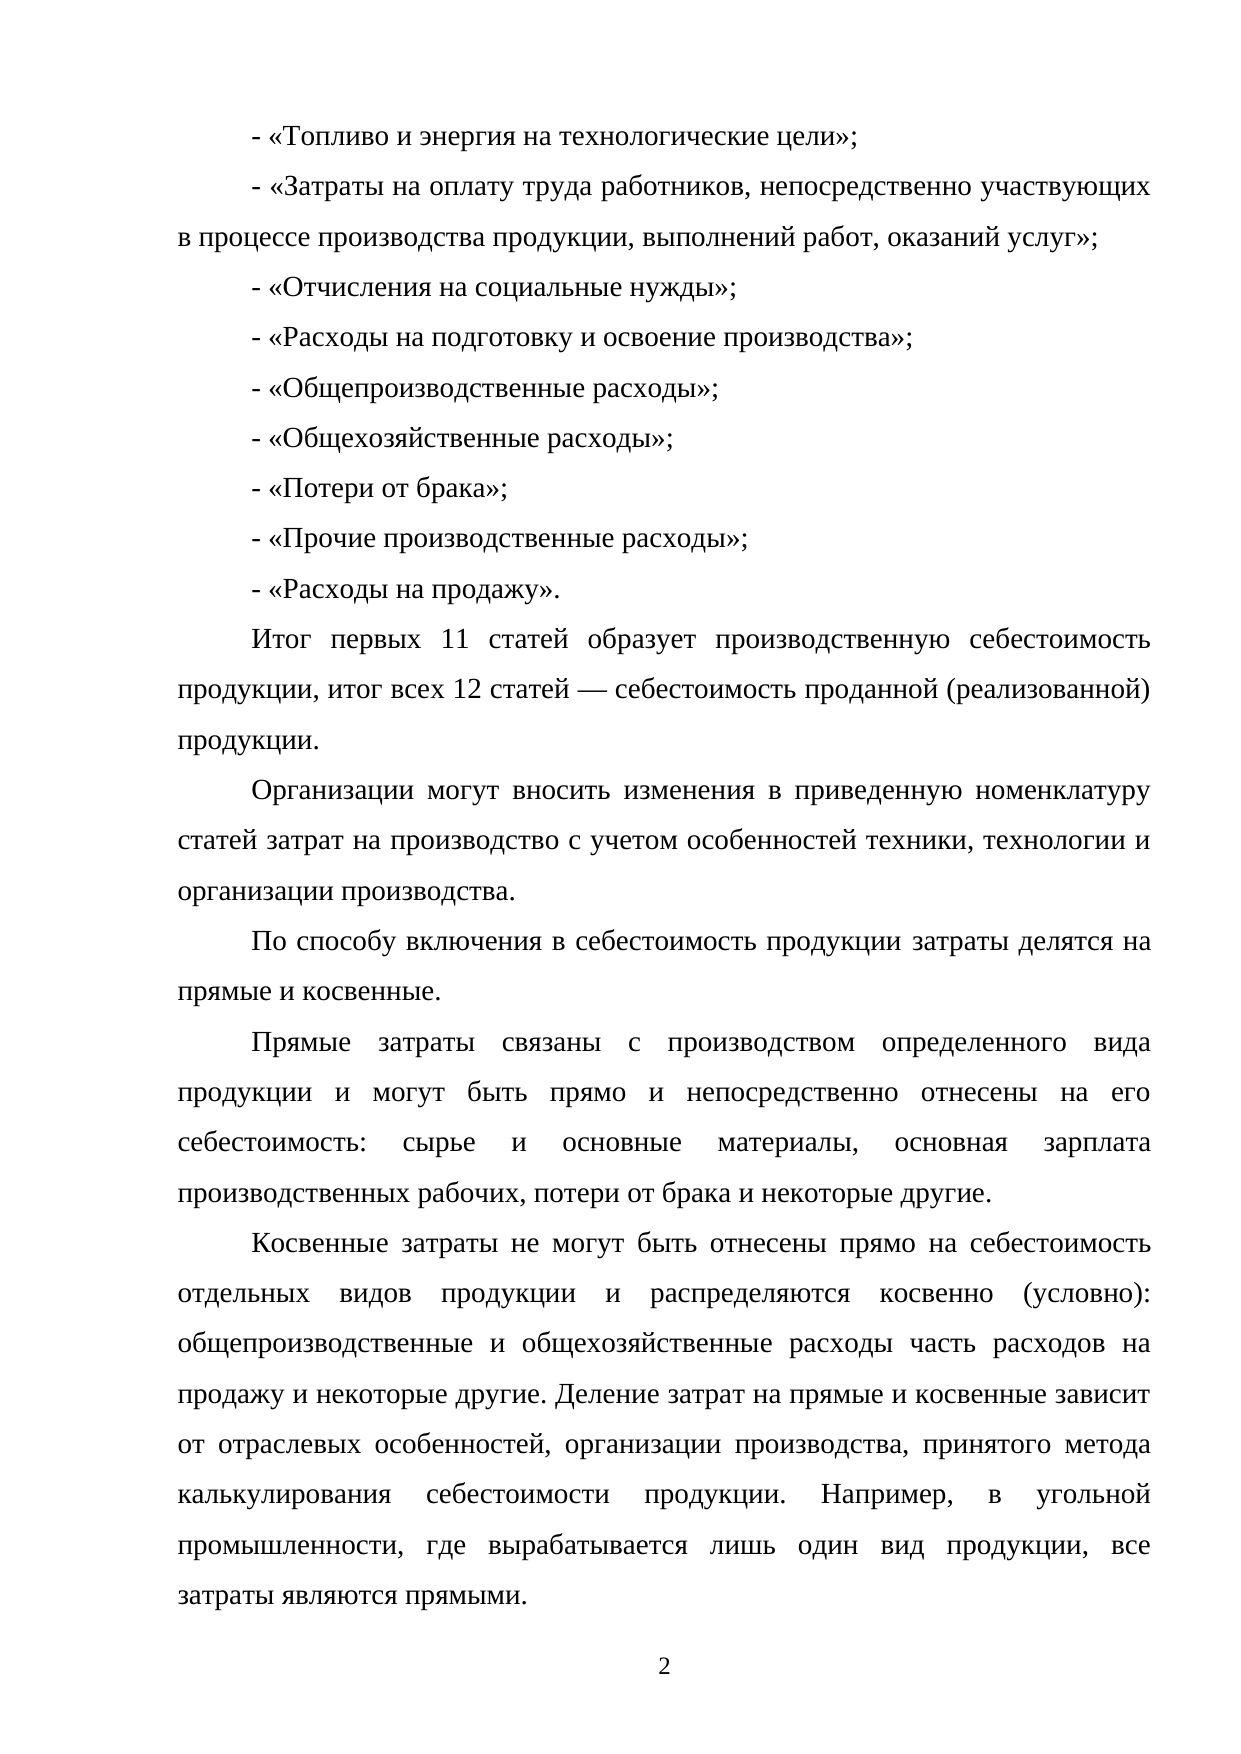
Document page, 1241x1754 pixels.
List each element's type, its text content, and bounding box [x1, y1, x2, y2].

text - «Потери от брака»; [177, 470, 1152, 504]
text Организации могут вносить изменения в приведенную номенклатуру статей затрат на производство с учетом особенностей техники, технологии и организации производства. [177, 772, 1152, 906]
text - «Общехозяйственные расходы»; [177, 420, 1152, 453]
text - «Топливо и энергия на технологические цели»; [177, 118, 1152, 152]
text - «Общепроизводственные расходы»; [177, 370, 1152, 403]
text - «Расходы на подготовку и освоение производства»; [177, 319, 1152, 353]
text - «Отчисления на социальные нужды»; [177, 269, 1152, 303]
text - «Затраты на оплату труда работников, непосредственно участвующих в процессе производства продукции, выполнений работ, оказаний услуг»; [177, 168, 1152, 252]
text - «Прочие производственные расходы»; [177, 521, 1152, 554]
text Итог первых 11 статей образует производственную себестоимость продукции, итог всех 12 статей — себестоимость проданной (реализованной) продукции. [177, 621, 1152, 755]
text - «Расходы на продажу». [177, 571, 1152, 604]
text По способу включения в себестоимость продукции затраты делятся на прямые и косвенные. [177, 923, 1152, 1007]
text Косвенные затраты не могут быть отнесены прямо на себестоимость отдельных видов продукции и распределяются косвенно (условно): общепроизводственные и общехозяйственные расходы часть расходов на продажу и некоторые другие. Деление затрат на прямые и косвенные зависит от отраслевых особенностей, организации производства, принятого метода калькулирования себестоимости продукции. Например, в угольной промышленности, где вырабатывается лишь один вид продукции, все затраты являются прямыми. [177, 1225, 1152, 1611]
text Прямые затраты связаны с производством определенного вида продукции и могут быть прямо и непосредственно отнесены на его себестоимость: сырье и основные материалы, основная зарплата производственных рабочих, потери от брака и некоторые другие. [177, 1024, 1152, 1208]
